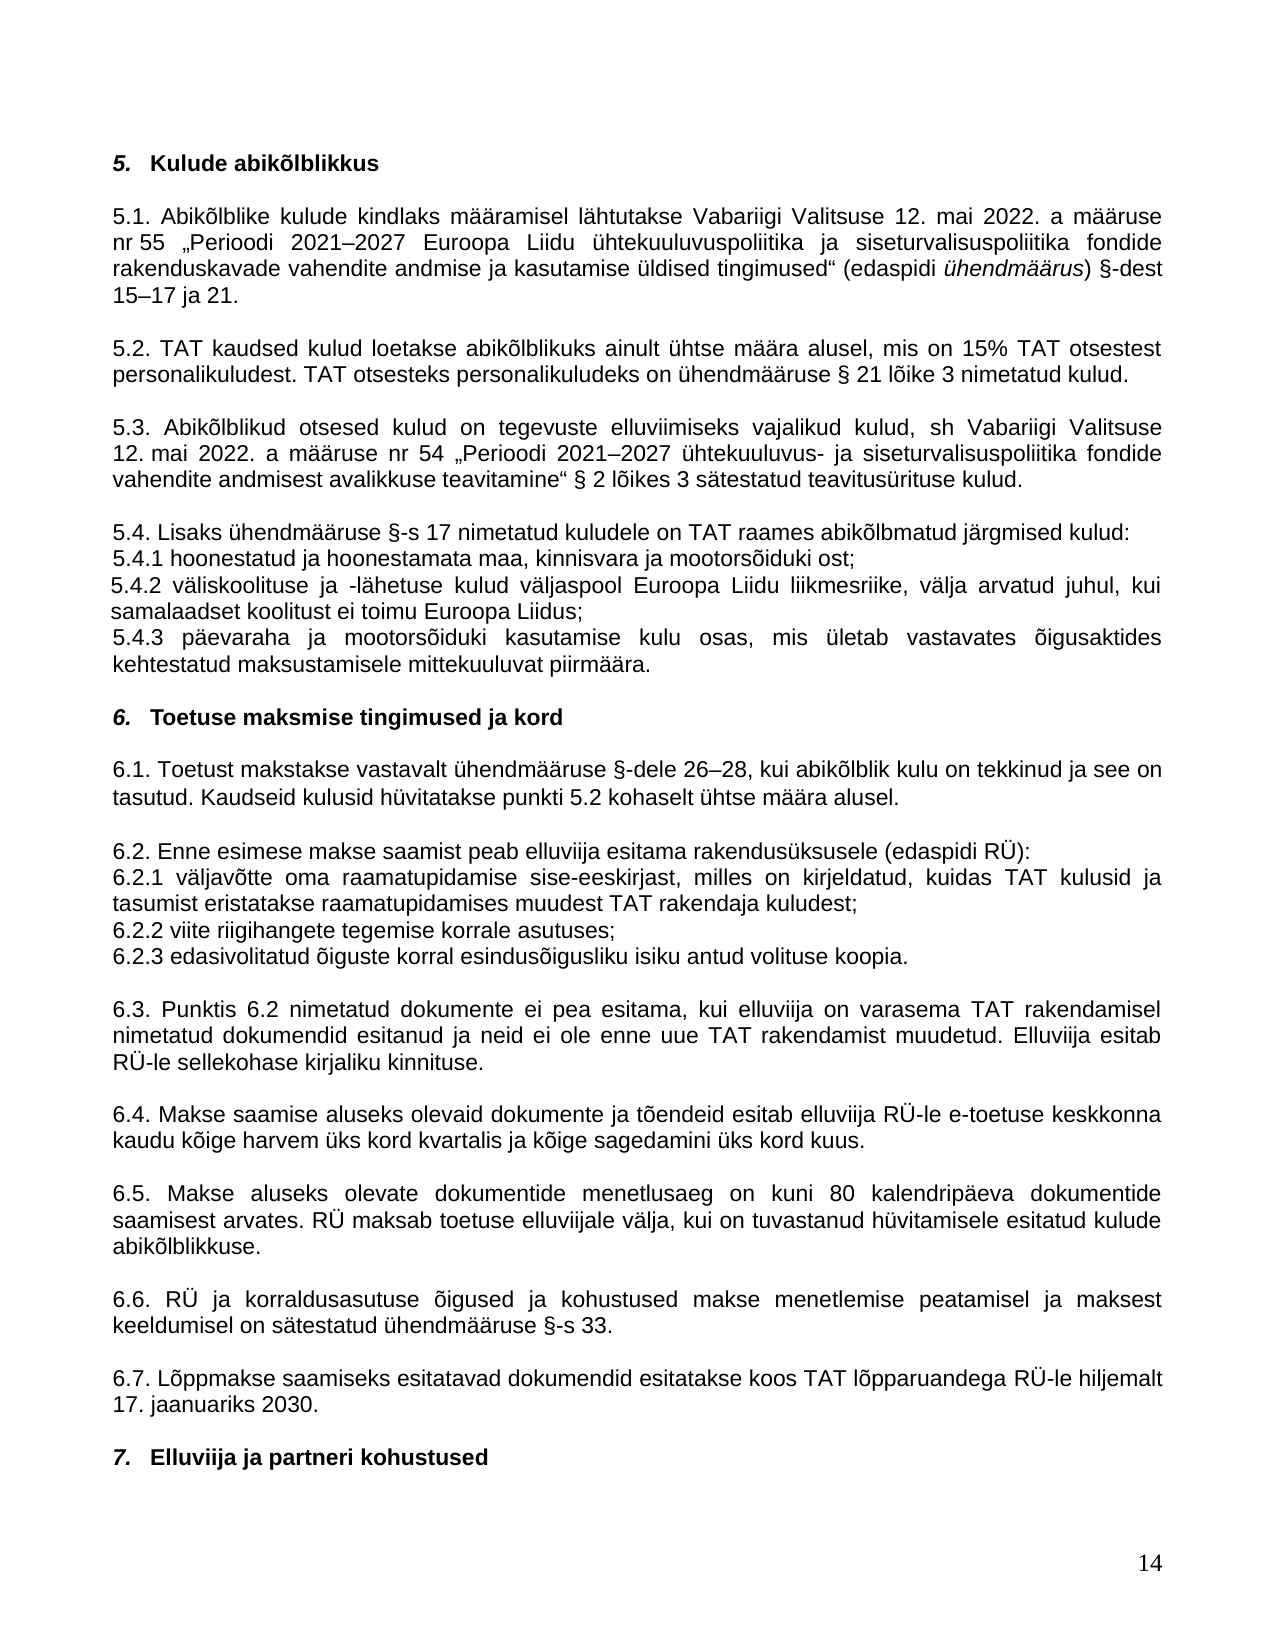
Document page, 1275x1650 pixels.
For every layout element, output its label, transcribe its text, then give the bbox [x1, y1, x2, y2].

text 5.4. Lisaks ühendmääruse §-s 17 nimetatud kuludele on TAT raames abikõlbmatud järgmised kulud: [112, 519, 1162, 545]
text 5.2. TAT kaudsed kulud loetakse abikõlblikuks ainult ühtse määra alusel, mis on 15% TAT otsestest personalikuludest. TAT otsesteks personalikuludeks on ühendmääruse § 21 lõike 3 nimetatud kulud. [112, 334, 1162, 387]
text 6.3. Punktis 6.2 nimetatud dokumente ei pea esitama, kui elluviija on varasema TAT rakendamisel nimetatud dokumendid esitanud ja neid ei ole enne uue TAT rakendamist muudetud. Elluviija esitab RÜ-le sellekohase kirjaliku kinnituse. [112, 996, 1162, 1075]
text 6.4. Makse saamise aluseks olevaid dokumente ja tõendeid esitab elluviija RÜ-le e-toetuse keskkonna kaudu kõige harvem üks kord kvartalis ja kõige sagedamini üks kord kuus. [112, 1101, 1162, 1154]
text 6.5. Makse aluseks olevate dokumentide menetlusaeg on kuni 80 kalendripäeva dokumentide saamisest arvates. RÜ maksab toetuse elluviijale välja, kui on tuvastanud hüvitamisele esitatud kulude abikõlblikkuse. [112, 1180, 1162, 1259]
subtitle Elluviija ja partneri kohustused [112, 1444, 1162, 1470]
text 5.4.3 päevaraha ja mootorsõiduki kasutamise kulu osas, mis ületab vastavates õigusaktides kehtestatud maksustamisele mittekuuluvat piirmäära. [112, 624, 1162, 677]
text 6.1. Toetust makstakse vastavalt ühendmääruse §-dele 26–28, kui abikõlblik kulu on tekkinud ja see on tasutud. Kaudseid kulusid hüvitatakse punkti 5.2 kohaselt ühtse määra alusel. [112, 756, 1162, 811]
text 5.4.1 hoonestatud ja hoonestamata maa, kinnisvara ja mootorsõiduki ost; [112, 545, 1162, 572]
text 6.7. Lõppmakse saamiseks esitatavad dokumendid esitatakse koos TAT lõpparuandega RÜ-le hiljemalt 17. jaanuariks 2030. [112, 1365, 1162, 1417]
text 6.2.1 väljavõtte oma raamatupidamise sise-eeskirjast, milles on kirjeldatud, kuidas TAT kulusid ja tasumist eristatakse raamatupidamises muudest TAT rakendaja kuludest; [112, 864, 1162, 917]
text 5.3. Abikõlblikud otsesed kulud on tegevuste elluviimiseks vajalikud kulud, sh Vabariigi Valitsuse 12. mai 2022. a määruse nr 54 „Perioodi 2021–2027 ühtekuuluvus- ja siseturvalisuspoliitika fondide vahendite andmisest avalikkuse teavitamine“ § 2 lõikes 3 sätestatud teavitusürituse kulud. [112, 413, 1162, 493]
text 6.6. RÜ ja korraldusasutuse õigused ja kohustused makse menetlemise peatamisel ja maksest keeldumisel on sätestatud ühendmääruse §-s 33. [112, 1286, 1162, 1338]
text 6.2. Enne esimese makse saamist peab elluviija esitama rakendusüksusele (edaspidi RÜ): [112, 838, 1162, 864]
text 5.4.2 väliskoolituse ja -lähetuse kulud väljaspool Euroopa Liidu liikmesriike, välja arvatud juhul, kui samalaadset koolitust ei toimu Euroopa Liidus; [110, 572, 1162, 624]
text 6.2.3 edasivolitatud õiguste korral esindusõigusliku isiku antud volituse koopia. [112, 943, 1162, 969]
subtitle Kulude abikõlblikkus [112, 150, 1162, 176]
text 6.2.2 viite riigihangete tegemise korrale asutuses; [112, 917, 1162, 943]
subtitle Toetuse maksmise tingimused ja kord [112, 703, 1162, 730]
text 5.1. Abikõlblike kulude kindlaks määramisel lähtutakse Vabariigi Valitsuse 12. mai 2022. a määruse nr 55 „Perioodi 2021–2027 Euroopa Liidu ühtekuuluvuspoliitika ja siseturvalisuspoliitika fondide rakenduskavade vahendite andmise ja kasutamise üldised tingimused“ (edaspidi ühendmäärus) §-dest 15–17 ja 21. [112, 203, 1162, 308]
